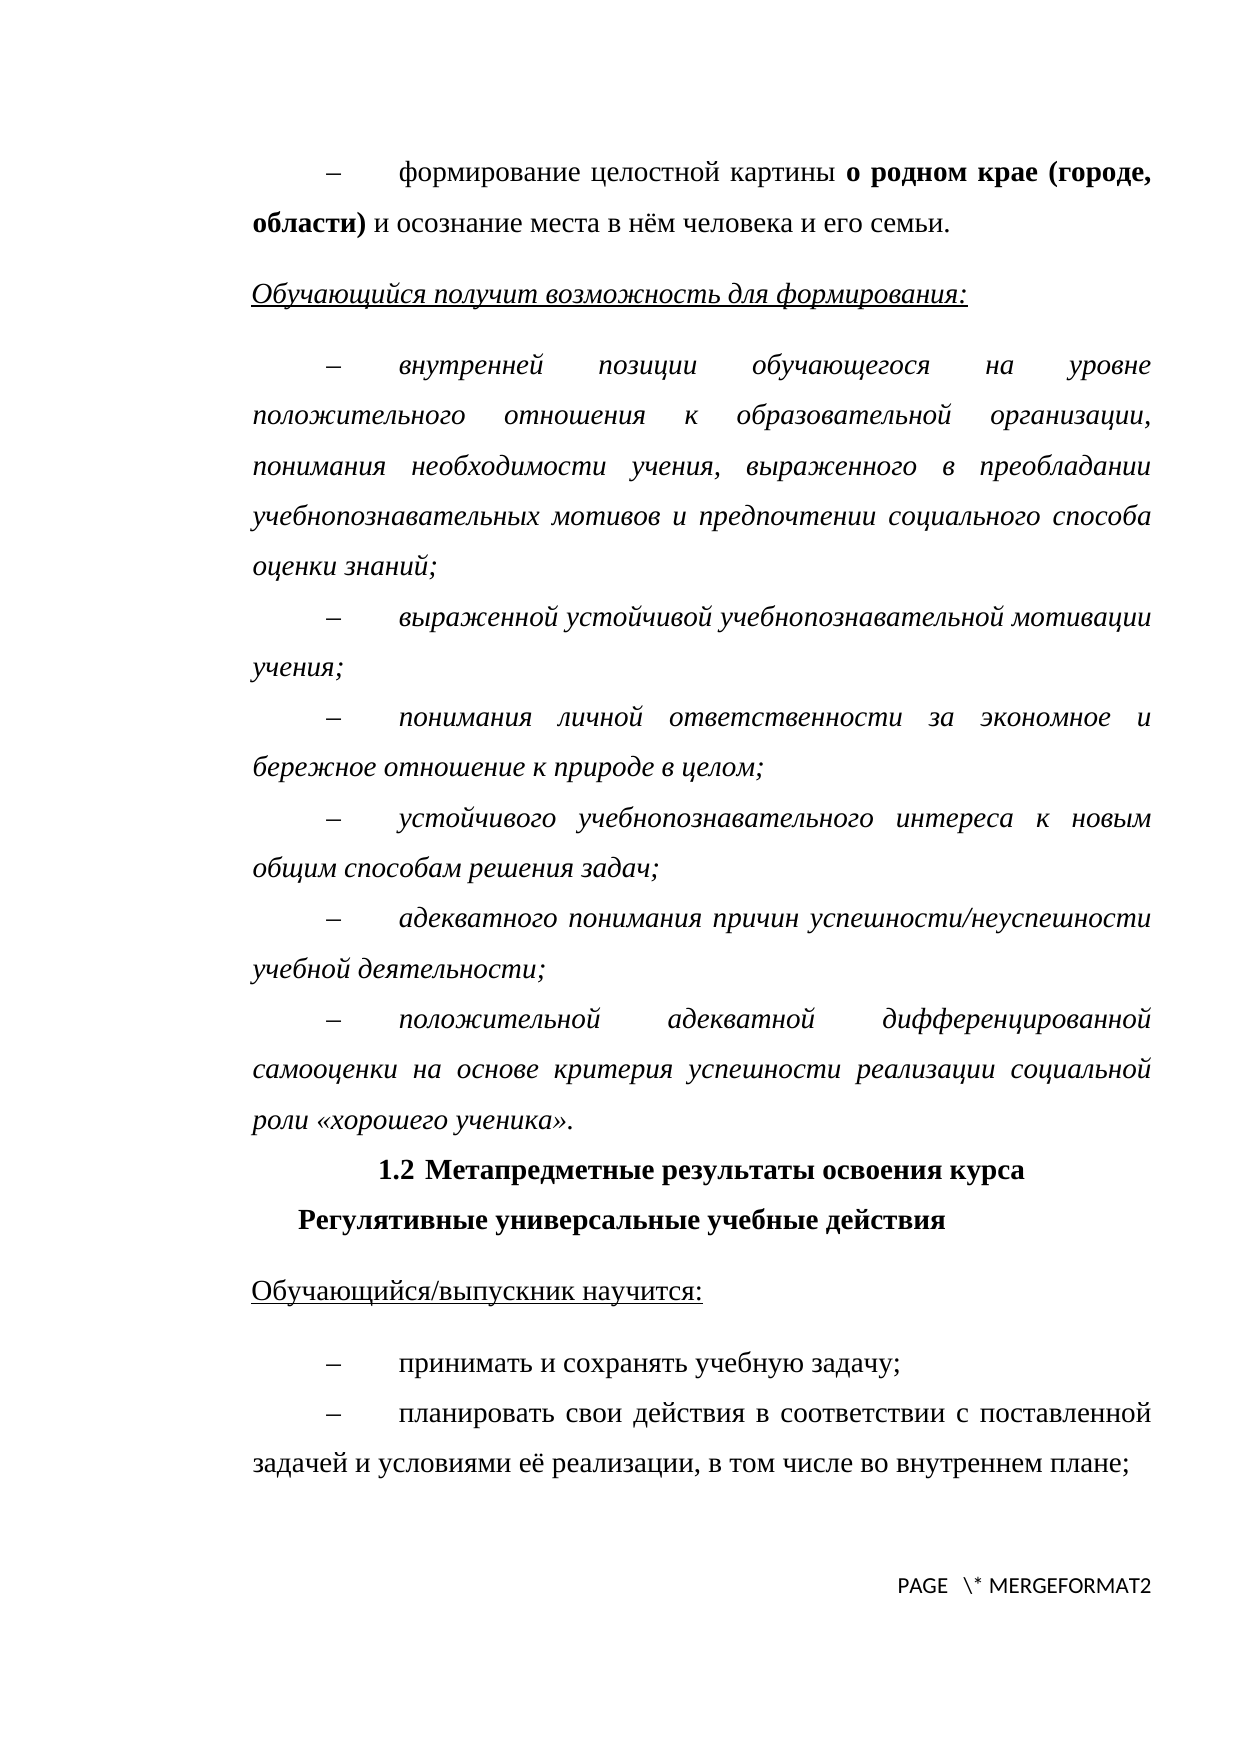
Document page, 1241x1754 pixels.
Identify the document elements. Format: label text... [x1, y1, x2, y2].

list планировать свои действия в соответствии с поставленной задачей и условиями её реализации, в том числе во внутреннем плане; [252, 1395, 1152, 1479]
list Регулятивные универсальные учебные действия [298, 1202, 1152, 1236]
text Обучающийся/выпускник научится: [177, 1273, 1152, 1307]
list внутренней позиции обучающегося на уровне положительного отношения к образовательной организации, понимания необходимости учения, выраженного в преобладании учебно­познавательных мотивов и предпочтении социального способа оценки знаний; [252, 347, 1152, 582]
list выраженной устойчивой учебно­познавательной мотивации учения; [252, 599, 1152, 682]
list устойчивого учебно­познавательного интереса к новым общим способам решения задач; [252, 800, 1152, 884]
list понимания личной ответственности за экономное и бережное отношение к природе в целом; [252, 699, 1152, 783]
list принимать и сохранять учебную задачу; [252, 1345, 1152, 1378]
list формирование целостной картины о родном крае (городе, области) и осознание места в нём человека и его семьи. [252, 154, 1152, 238]
list адекватного понимания причин успешности/неуспешности учебной деятельности; [252, 901, 1152, 984]
list положительной адекватной дифференцированной самооценки на основе критерия успешности реализации социальной роли «хорошего ученика». [252, 1001, 1152, 1135]
text Обучающийся получит возможность для формирования: [177, 276, 1152, 309]
list Метапредметные результаты освоения курса [251, 1152, 1152, 1186]
